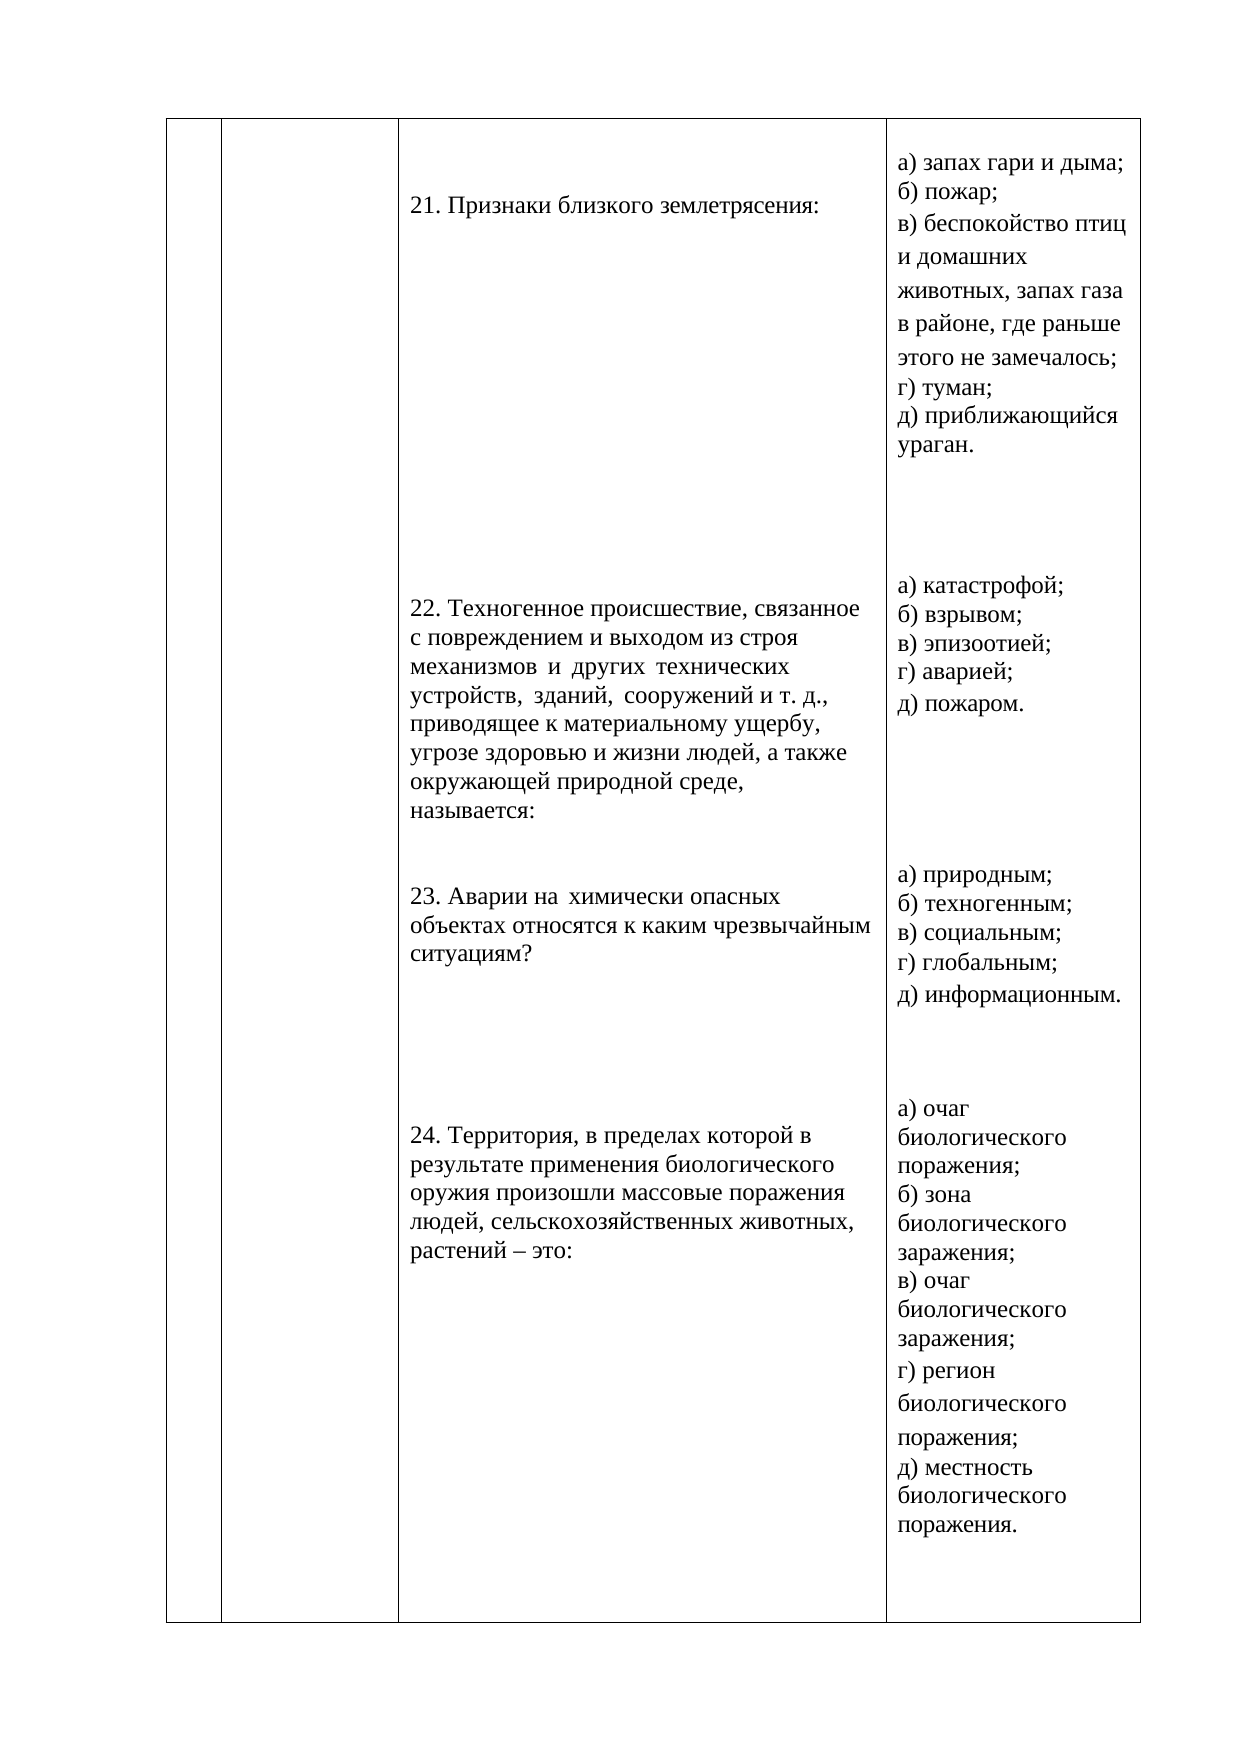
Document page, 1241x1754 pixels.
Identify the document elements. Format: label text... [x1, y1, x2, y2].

table_cell 1 [167, 119, 221, 1622]
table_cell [399, 119, 886, 1622]
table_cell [222, 119, 398, 1622]
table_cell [887, 119, 1140, 1622]
